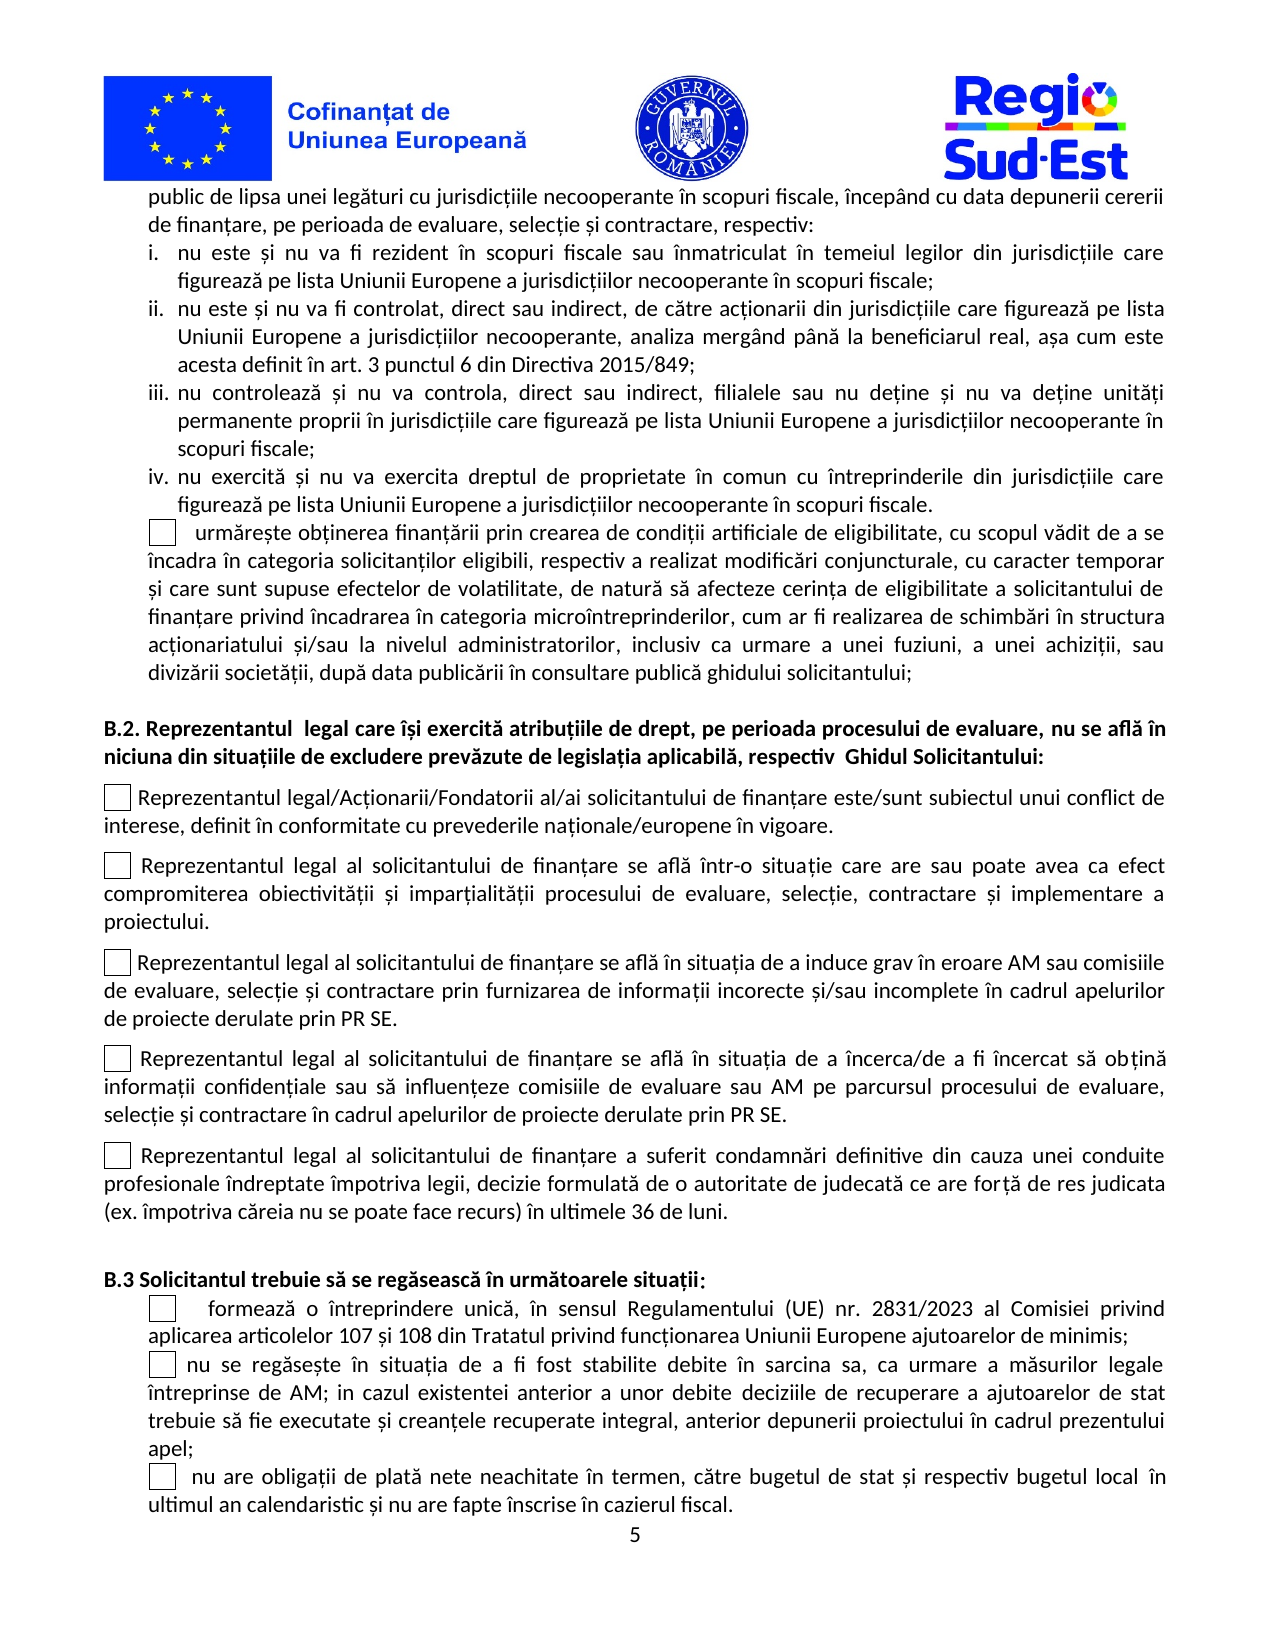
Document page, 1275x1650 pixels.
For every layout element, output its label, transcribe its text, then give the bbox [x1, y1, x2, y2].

text iii. nu controlează și nu va controla, direct sau indirect, filialele sau nu deține și nu va deține unități permanente proprii în jurisdicțiile care figurează pe lista Uniunii Europene a jurisdicțiilor necooperante în scopuri fiscale; [148, 378, 1167, 462]
text ii. nu este și nu va fi controlat, direct sau indirect, de către acționarii din jurisdicțiile care figurează pe lista Uniunii Europene a jurisdicțiilor necooperante, analiza mergând până la beneficiarul real, așa cum este acesta definit în art. 3 punctul 6 din Directiva 2015/849; [148, 294, 1167, 378]
text Reprezentantul legal al solicitantului de finanțare se află în situația de a induce grav în eroare AM sau comisiile de evaluare, selecţie și contractare prin furnizarea de informaţii incorecte și/sau incomplete în cadrul apelurilor de proiecte derulate prin PR SE. [103, 948, 1167, 1032]
list formează o întreprindere unică, în sensul Regulamentului (UE) nr. 2831/2023 al Comisiei privind aplicarea articolelor 107 și 108 din Tratatul privind funcționarea Uniunii Europene ajutoarelor de minimis; [148, 1294, 1167, 1350]
text Reprezentantul legal al solicitantului de finanțare se află în situația de a încerca/de a fi încercat să obţină informaţii confidenţiale sau să influenţeze comisiile de evaluare sau AM pe parcursul procesului de evaluare, selecție și contractare în cadrul apelurilor de proiecte derulate prin PR SE. [103, 1044, 1167, 1128]
list B.3 Solicitantul trebuie să se regăsească în următoarele situații [103, 1266, 1167, 1294]
text urmărește obținerea finanțării prin crearea de condiții artificiale de eligibilitate, cu scopul vădit de a se încadra în categoria solicitanților eligibili, respectiv a realizat modificări conjuncturale, cu caracter temporar și care sunt supuse efectelor de volatilitate, de natură să afecteze cerința de eligibilitate a solicitantului de finanțare privind încadrarea în categoria microîntreprinderilor, cum ar fi realizarea de schimbări în structura acționariatului și/sau la nivelul administratorilor, inclusiv ca urmare a unei fuziuni, a unei achiziții, sau divizării societății, după data publicării în consultare publică ghidului solicitantului; [148, 518, 1167, 686]
text Reprezentantul legal al solicitantului de finanțare a suferit condamnări definitive din cauza unei conduite profesionale îndreptate împotriva legii, decizie formulată de o autoritate de judecată ce are forţă de res judicata (ex. împotriva căreia nu se poate face recurs) în ultimele 36 de luni. [103, 1141, 1167, 1225]
text Reprezentantul legal al solicitantului de finanțare se află într-o situaţie care are sau poate avea ca efect compromiterea obiectivității și imparțialității procesului de evaluare, selecție, contractare și implementare a proiectului. [103, 851, 1167, 935]
text Reprezentantul legal/Acționarii/Fondatorii al/ai solicitantului de finanțare este/sunt subiectul unui conflict de interese, definit în conformitate cu prevederile naţionale/europene în vigoare. [103, 783, 1167, 839]
picture [103, 73, 1128, 182]
list nu are obligaţii de plată nete neachitate în termen, către bugetul de stat și respectiv bugetul local în ultimul an calendaristic și nu are fapte înscrise în cazierul fiscal. [148, 1462, 1167, 1518]
text B.2. Reprezentantul legal care își exercită atribuțiile de drept, pe perioada procesului de evaluare, nu se află în niciuna din situațiile de excludere prevăzute de legislația aplicabilă, respectiv Ghidul Solicitantului: [103, 714, 1167, 770]
text i. nu este și nu va fi rezident în scopuri fiscale sau înmatriculat în temeiul legilor din jurisdicțiile care figurează pe lista Uniunii Europene a jurisdicțiilor necooperante în scopuri fiscale; [148, 238, 1167, 294]
text iv. nu exercită și nu va exercita dreptul de proprietate în comun cu întreprinderile din jurisdicțiile care figurează pe lista Uniunii Europene a jurisdicțiilor necooperante în scopuri fiscale. [148, 462, 1167, 518]
list nu se regăsește în situația de a fi fost stabilite debite în sarcina sa, ca urmare a măsurilor legale întreprinse de AM; in cazul existentei anterior a unor debite deciziile de recuperare a ajutoarelor de stat trebuie să fie executate și creanțele recuperate integral, anterior depunerii proiectului în cadrul prezentului apel; [148, 1350, 1167, 1462]
